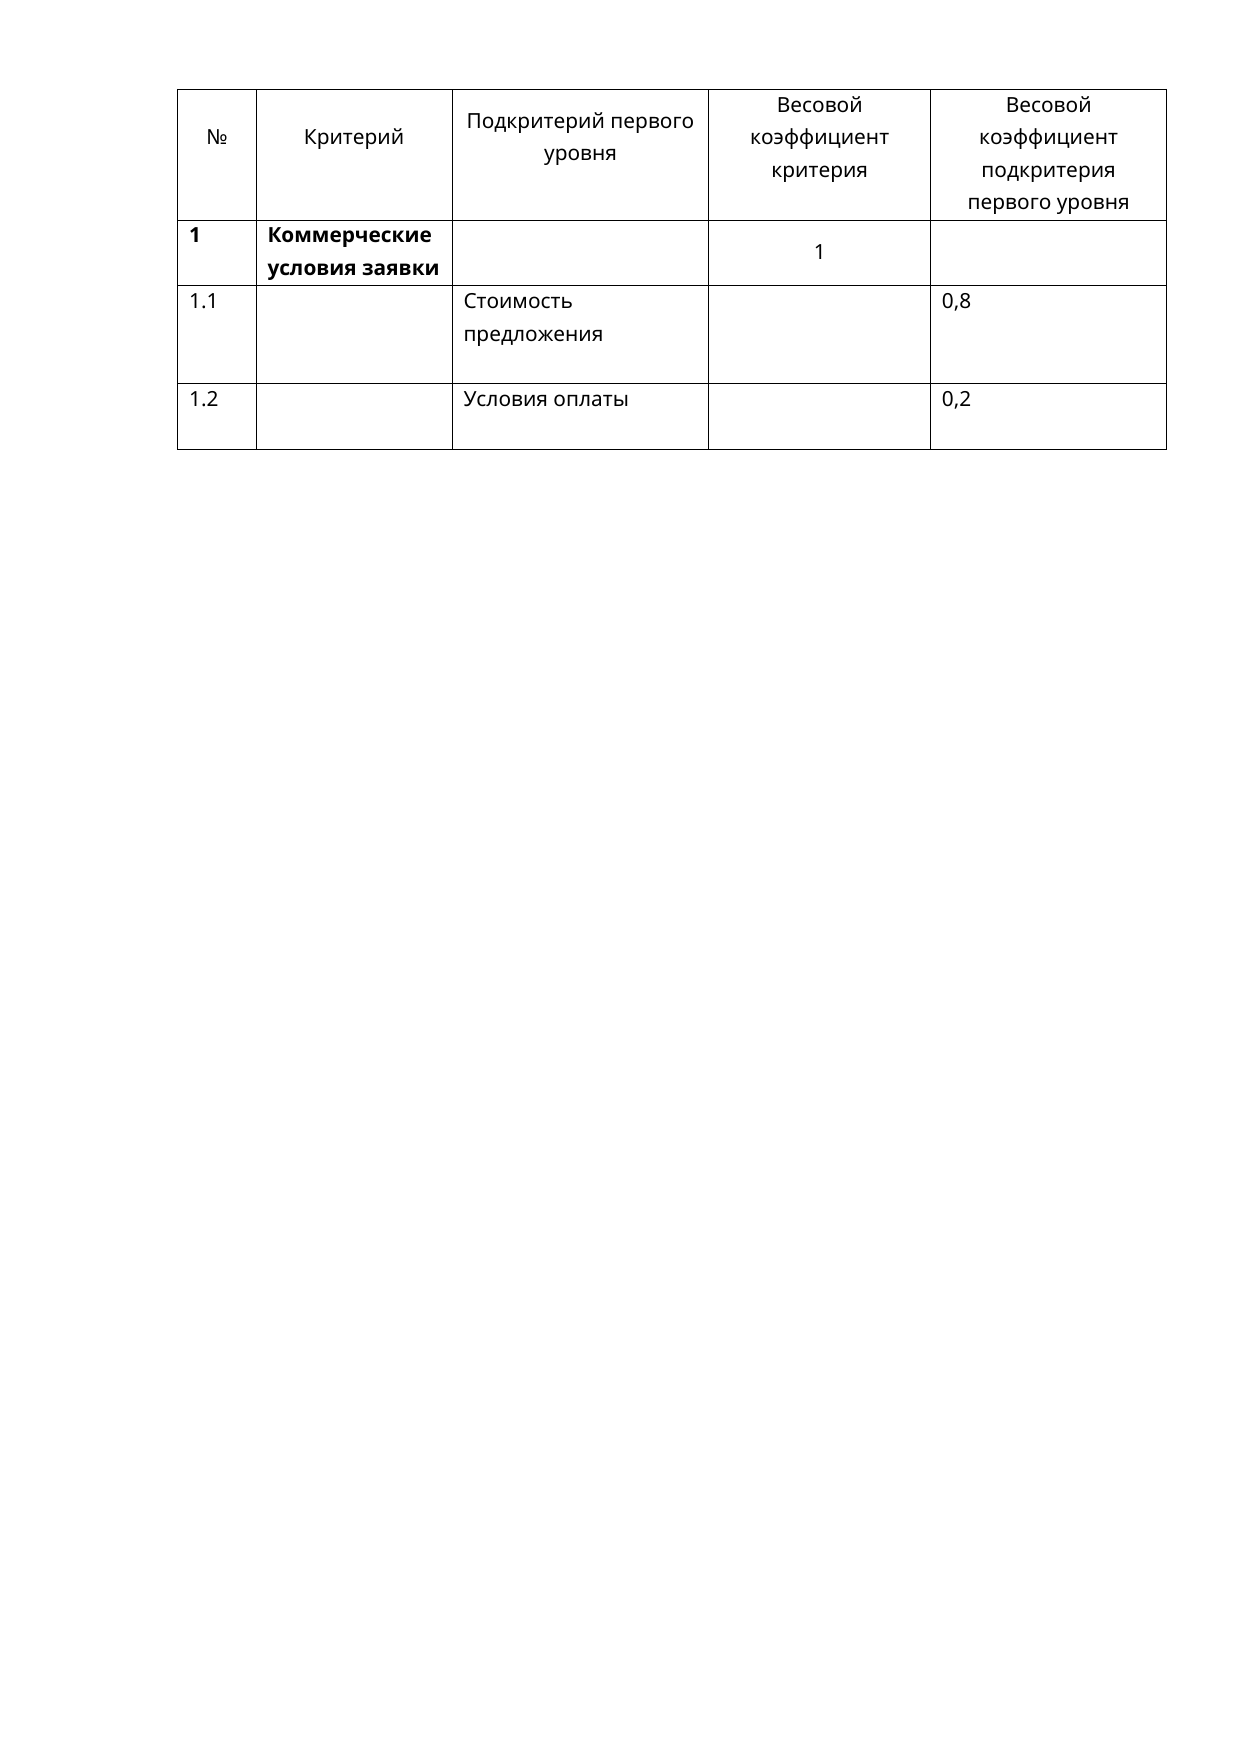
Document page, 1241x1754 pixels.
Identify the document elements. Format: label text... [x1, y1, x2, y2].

table_cell Стоимость предложения [453, 286, 708, 383]
table_cell Коммерческие условия заявки [257, 221, 452, 285]
table_header Подкритерий первого уровня [453, 90, 708, 219]
table_cell 1.1 [178, 286, 256, 383]
table_header Весовой коэффициент критерия [709, 90, 930, 219]
table_cell 1.2 [178, 384, 256, 449]
table_cell [931, 221, 1166, 285]
table_cell Условия оплаты [453, 384, 708, 449]
table_header № [178, 90, 256, 219]
table_cell [453, 221, 708, 285]
table_cell [257, 286, 452, 383]
table_header Весовой коэффициент подкритерия первого уровня [931, 90, 1166, 219]
table_cell 0,2 [931, 384, 1166, 449]
table_header Критерий [257, 90, 452, 219]
table_cell [709, 286, 930, 383]
table_cell 1 [709, 221, 930, 285]
table_cell 1 [178, 221, 256, 285]
table_cell 0,8 [931, 286, 1166, 383]
table_cell [709, 384, 930, 449]
table_cell [257, 384, 452, 449]
